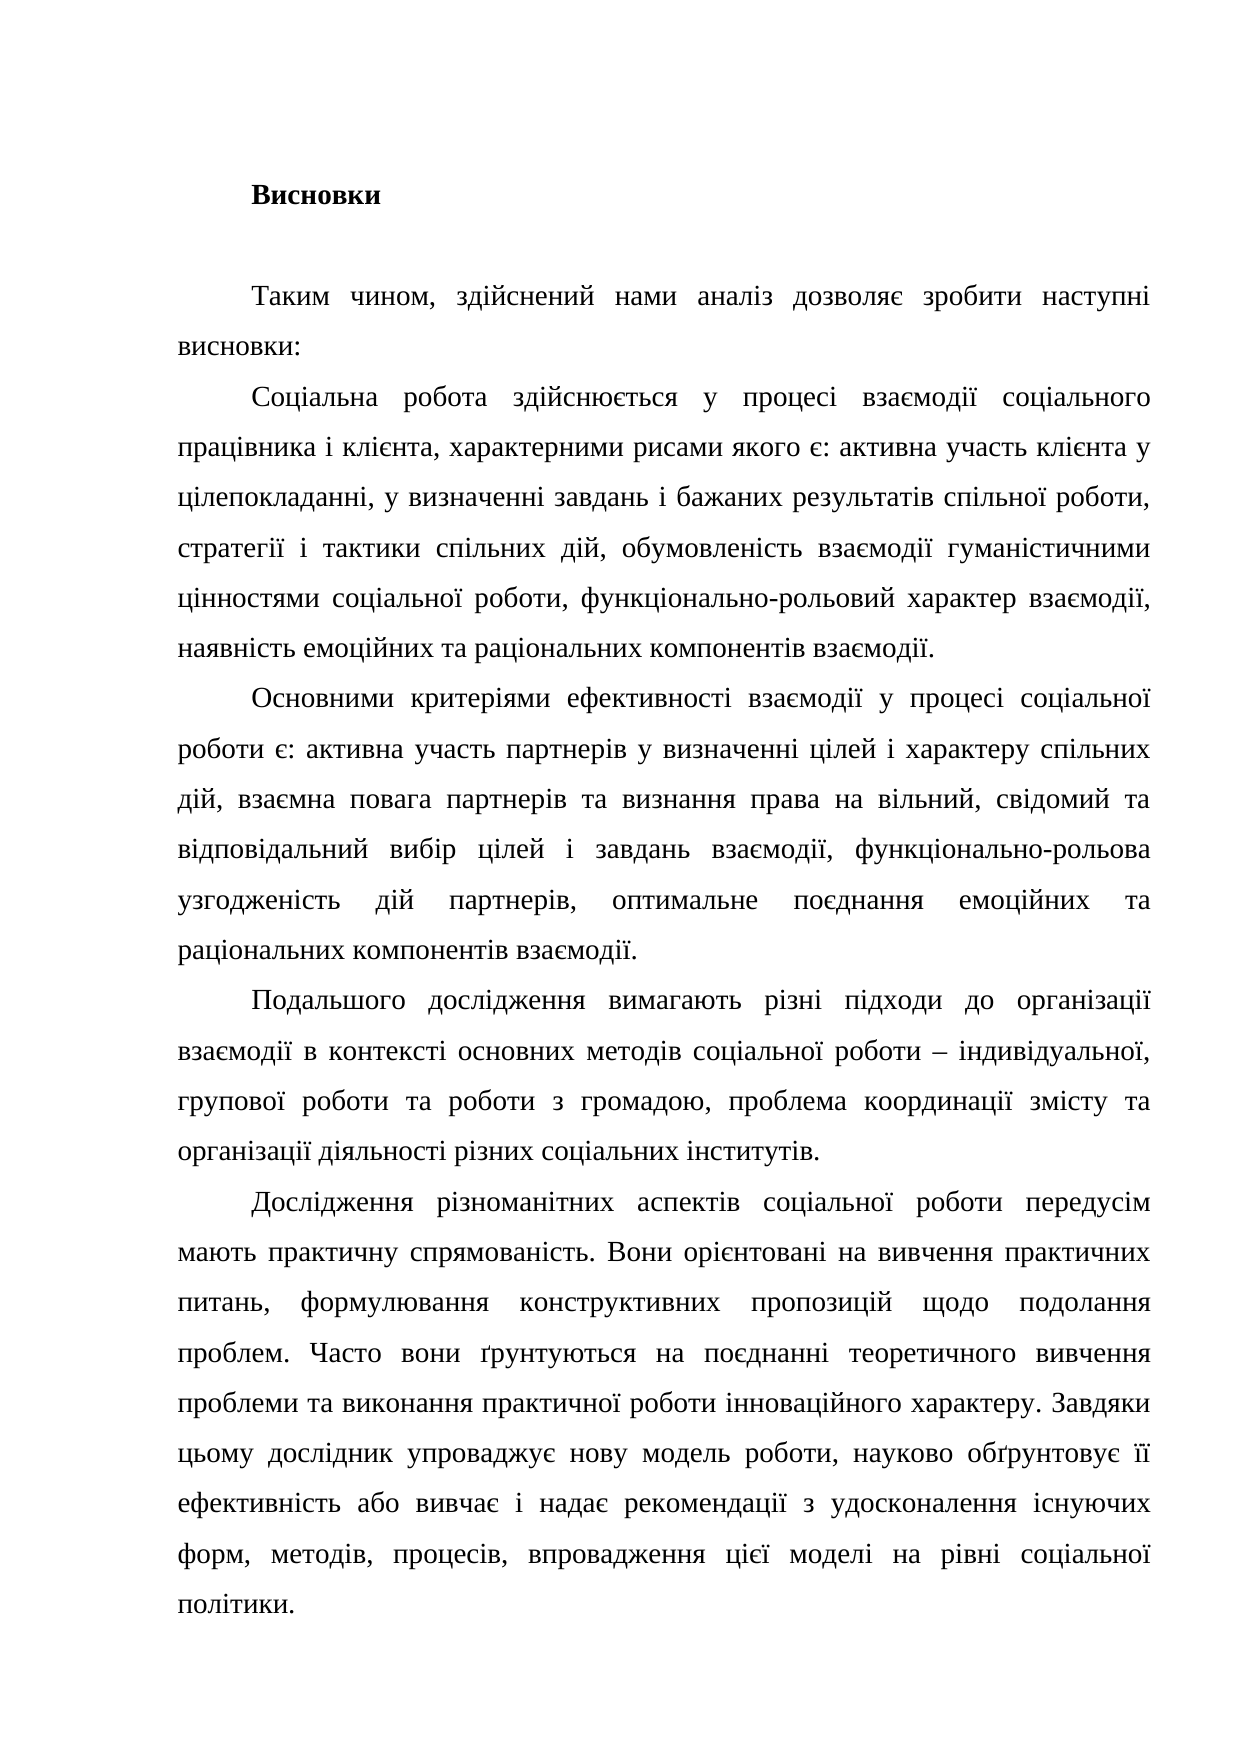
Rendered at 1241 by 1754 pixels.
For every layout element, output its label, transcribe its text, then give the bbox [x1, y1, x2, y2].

text Основними критеріями ефективності взаємодії у процесі соціальної роботи є: активна участь партнерів у визначенні цілей і характеру спільних дій, взаємна повага партнерів та визнання права на вільний, свідомий та відповідальний вибір цілей і завдань взаємодії, функціонально-рольова узгодженість дій партнерів, оптимальне поєднання емоційних та раціональних компонентів взаємодії. [177, 681, 1152, 966]
text Дослідження різноманітних аспектів соціальної роботи передусім мають практичну спрямованість. Вони орієнтовані на вивчення практичних питань, формулювання конструктивних пропозицій щодо подолання проблем. Часто вони ґрунтуються на поєднанні теоретичного вивчення проблеми та виконання практичної роботи інноваційного характеру. Завдяки цьому дослідник упроваджує нову модель роботи, науково обґрунтовує її ефективність або вивчає і надає рекомендації з удосконалення існуючих форм, методів, процесів, впровадження цієї моделі на рівні соціальної політики. [177, 1184, 1152, 1620]
text Висновки [177, 177, 1152, 211]
text Таким чином, здійснений нами аналіз дозволяє зробити наступні висновки: [177, 278, 1152, 362]
text Соціальна робота здійснюється у процесі взаємодії соціального працівника і клієнта, характерними рисами якого є: активна участь клієнта у цілепокладанні, у визначенні завдань і бажаних результатів спільної роботи, стратегії і тактики спільних дій, обумовленість взаємодії гуманістичними цінностями соціальної роботи, функціонально-рольовий характер взаємодії, наявність емоційних та раціональних компонентів взаємодії. [177, 379, 1152, 664]
text Подальшого дослідження вимагають різні підходи до організації взаємодії в контексті основних методів соціальної роботи – індивідуальної, групової роботи та роботи з громадою, проблема координації змісту та організації діяльності різних соціальних інститутів. [177, 982, 1152, 1167]
